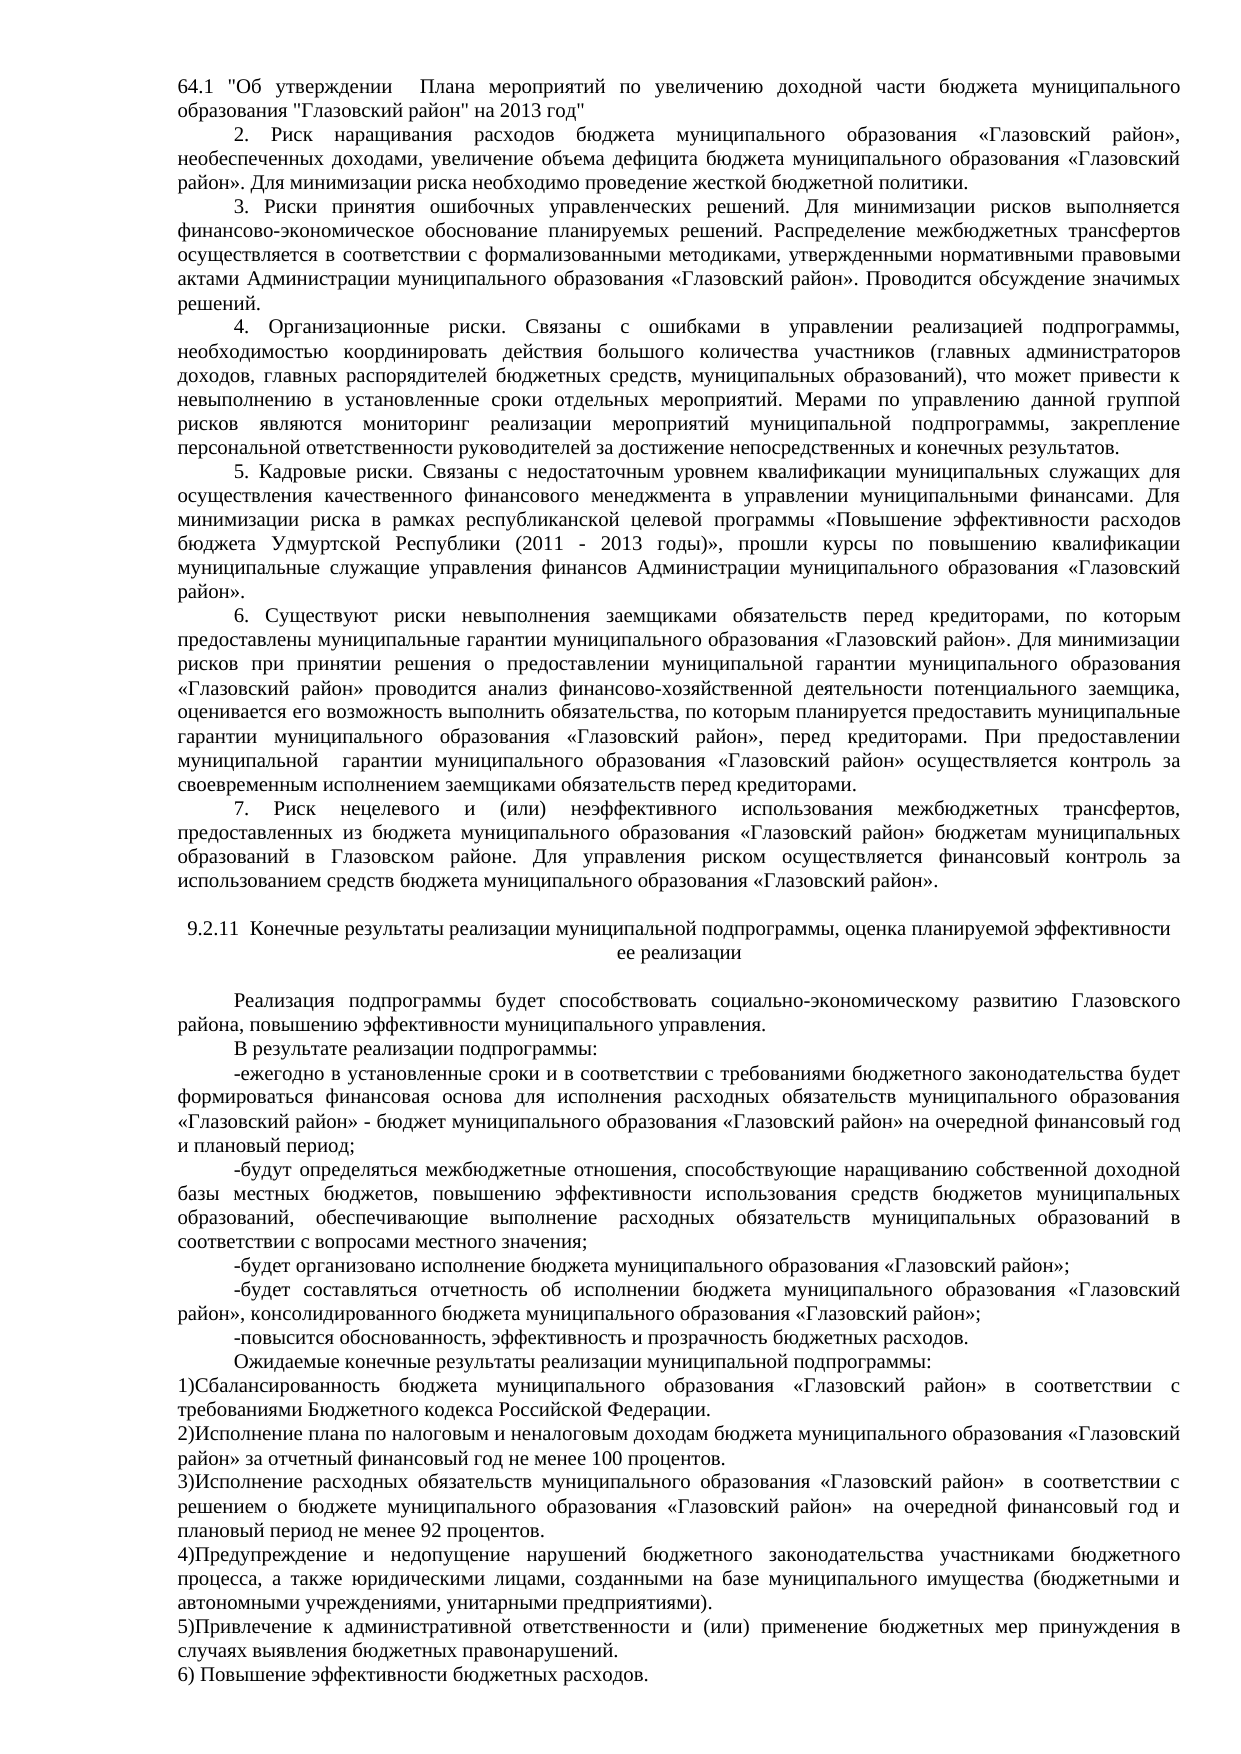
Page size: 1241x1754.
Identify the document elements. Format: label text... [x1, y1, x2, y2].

text 5)Привлечение к административной ответственности и (или) применение бюджетных мер принуждения в случаях выявления бюджетных правонарушений. [177, 1614, 1181, 1662]
text -ежегодно в установленные сроки и в соответствии с требованиями бюджетного законодательства будет формироваться финансовая основа для исполнения расходных обязательств муниципального образования «Глазовский район» - бюджет муниципального образования «Глазовский район» на очередной финансовый год и плановый период; [177, 1060, 1181, 1157]
text -будет организовано исполнение бюджета муниципального образования «Глазовский район»; [177, 1253, 1181, 1277]
text 9.2.11 Конечные результаты реализации муниципальной подпрограммы, оценка планируемой эффективности ее реализации [177, 916, 1181, 964]
text 4)Предупреждение и недопущение нарушений бюджетного законодательства участниками бюджетного процесса, а также юридическими лицами, созданными на базе муниципального имущества (бюджетными и автономными учреждениями, унитарными предприятиями). [177, 1542, 1181, 1614]
text 2. Риск наращивания расходов бюджета муниципального образования «Глазовский район», необеспеченных доходами, увеличение объема дефицита бюджета муниципального образования «Глазовский район». Для минимизации риска необходимо проведение жесткой бюджетной политики. [177, 122, 1181, 194]
text 7. Риск нецелевого и (или) неэффективного использования межбюджетных трансфертов, предоставленных из бюджета муниципального образования «Глазовский район» бюджетам муниципальных образований в Глазовском районе. Для управления риском осуществляется финансовый контроль за использованием средств бюджета муниципального образования «Глазовский район». [177, 796, 1181, 892]
text -повысится обоснованность, эффективность и прозрачность бюджетных расходов. [177, 1325, 1181, 1349]
text 2)Исполнение плана по налоговым и неналоговым доходам бюджета муниципального образования «Глазовский район» за отчетный финансовый год не менее 100 процентов. [177, 1421, 1181, 1469]
text -будут определяться межбюджетные отношения, способствующие наращиванию собственной доходной базы местных бюджетов, повышению эффективности использования средств бюджетов муниципальных образований, обеспечивающие выполнение расходных обязательств муниципальных образований в соответствии с вопросами местного значения; [177, 1157, 1181, 1253]
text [177, 74, 1181, 122]
text 6) Повышение эффективности бюджетных расходов. [177, 1662, 1181, 1686]
text -будет составляться отчетность об исполнении бюджета муниципального образования «Глазовский район», консолидированного бюджета муниципального образования «Глазовский район»; [177, 1277, 1181, 1325]
text 3)Исполнение расходных обязательств муниципального образования «Глазовский район» в соответствии с решением о бюджете муниципального образования «Глазовский район» на очередной финансовый год и плановый период не менее 92 процентов. [177, 1469, 1181, 1542]
text 4. Организационные риски. Связаны с ошибками в управлении реализацией подпрограммы, необходимостью координировать действия большого количества участников (главных администраторов доходов, главных распорядителей бюджетных средств, муниципальных образований), что может привести к невыполнению в установленные сроки отдельных мероприятий. Мерами по управлению данной группой рисков являются мониторинг реализации мероприятий муниципальной подпрограммы, закрепление персональной ответственности руководителей за достижение непосредственных и конечных результатов. [177, 314, 1181, 459]
text 5. Кадровые риски. Связаны с недостаточным уровнем квалификации муниципальных служащих для осуществления качественного финансового менеджмента в управлении муниципальными финансами. Для минимизации риска в рамках республиканской целевой программы «Повышение эффективности расходов бюджета Удмуртской Республики (2011 - 2013 годы)», прошли курсы по повышению квалификации муниципальные служащие управления финансов Администрации муниципального образования «Глазовский район». [177, 459, 1181, 603]
text Реализация подпрограммы будет способствовать социально-экономическому развитию Глазовского района, повышению эффективности муниципального управления. [177, 988, 1181, 1036]
text В результате реализации подпрограммы: [177, 1036, 1181, 1060]
text 3. Риски принятия ошибочных управленческих решений. Для минимизации рисков выполняется финансово-экономическое обоснование планируемых решений. Распределение межбюджетных трансфертов осуществляется в соответствии с формализованными методиками, утвержденными нормативными правовыми актами Администрации муниципального образования «Глазовский район». Проводится обсуждение значимых решений. [177, 194, 1181, 314]
text 6. Существуют риски невыполнения заемщиками обязательств перед кредиторами, по которым предоставлены муниципальные гарантии муниципального образования «Глазовский район». Для минимизации рисков при принятии решения о предоставлении муниципальной гарантии муниципального образования «Глазовский район» проводится анализ финансово-хозяйственной деятельности потенциального заемщика, оценивается его возможность выполнить обязательства, по которым планируется предоставить муниципальные гарантии муниципального образования «Глазовский район», перед кредиторами. При предоставлении муниципальной гарантии муниципального образования «Глазовский район» осуществляется контроль за своевременным исполнением заемщиками обязательств перед кредиторами. [177, 603, 1181, 796]
text Ожидаемые конечные результаты реализации муниципальной подпрограммы: [177, 1349, 1181, 1373]
text 1)Сбалансированность бюджета муниципального образования «Глазовский район» в соответствии с требованиями Бюджетного кодекса Российской Федерации. [177, 1373, 1181, 1421]
